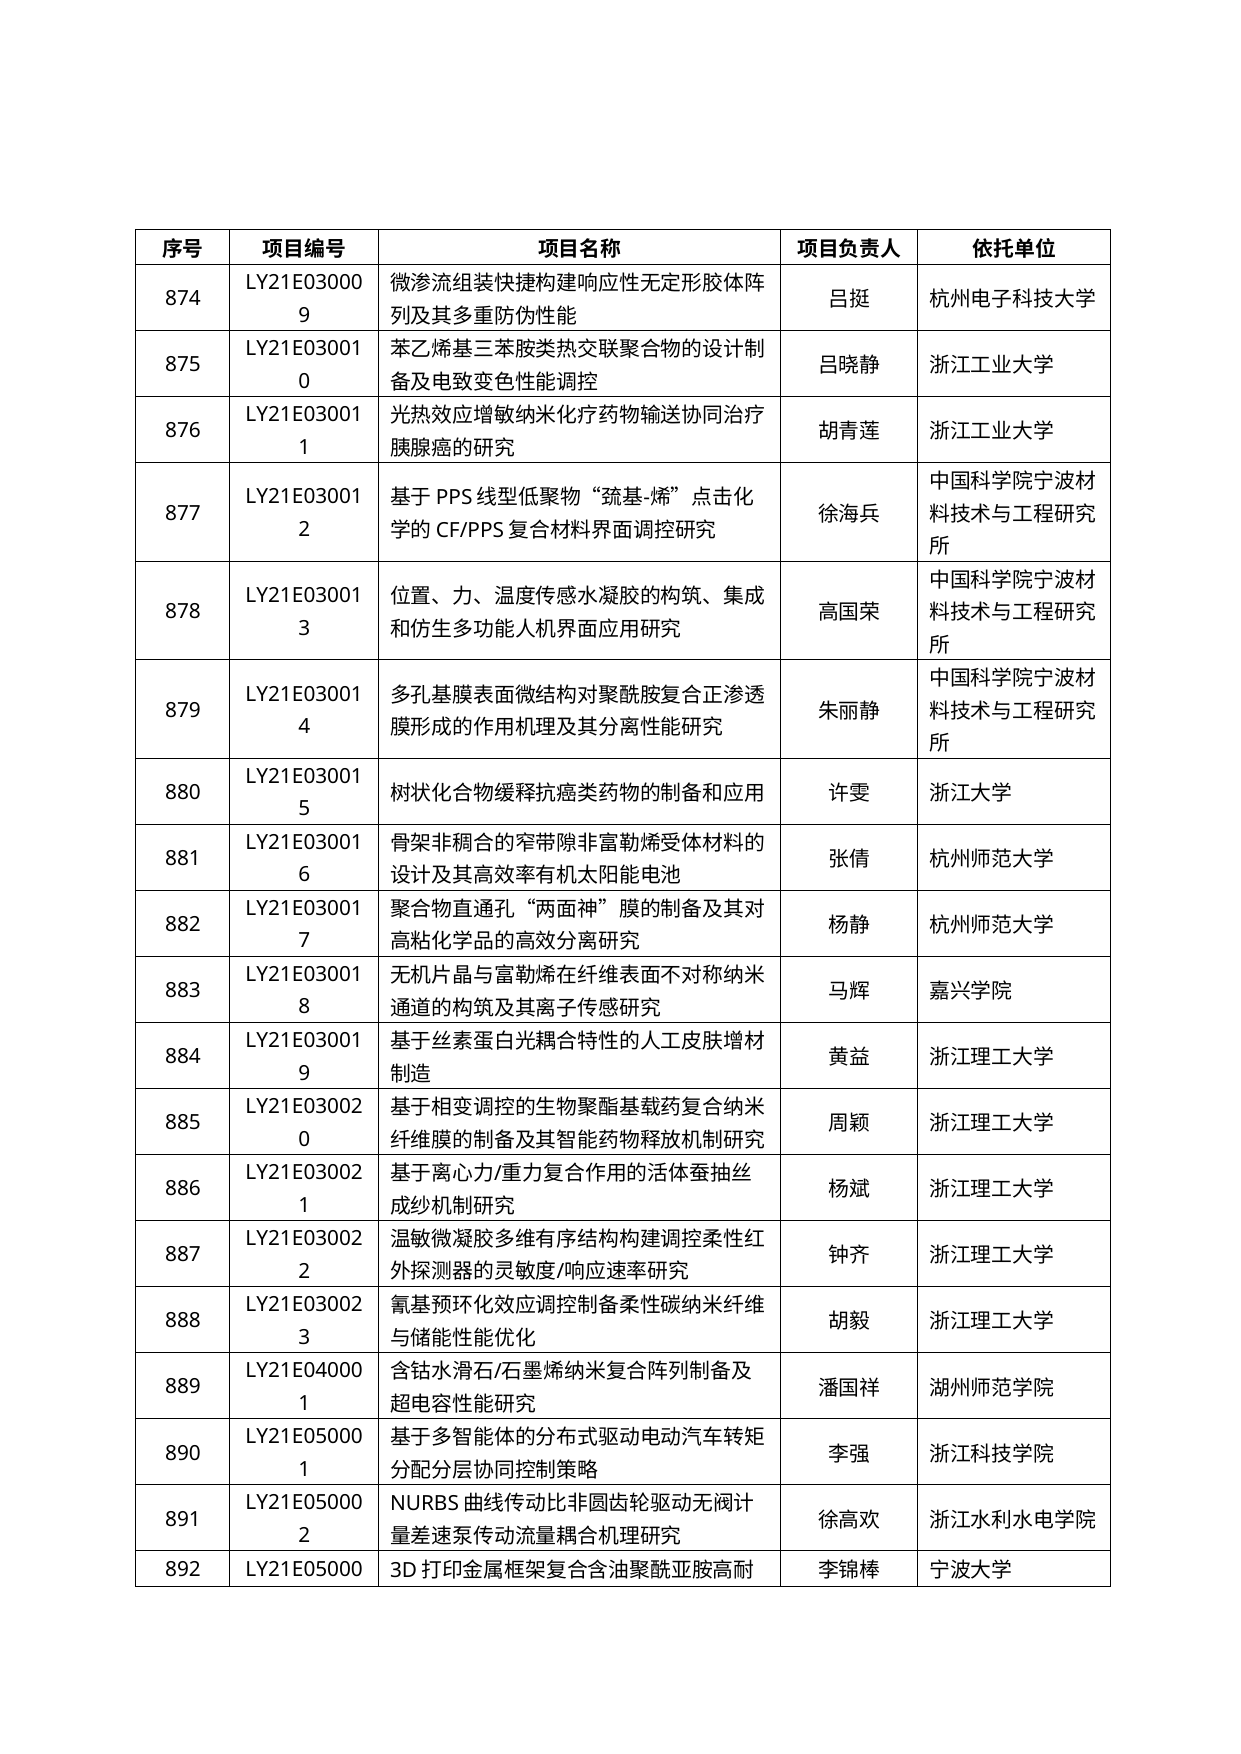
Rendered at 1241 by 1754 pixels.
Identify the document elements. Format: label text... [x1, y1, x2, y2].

table_header 依托单位 [918, 230, 1110, 264]
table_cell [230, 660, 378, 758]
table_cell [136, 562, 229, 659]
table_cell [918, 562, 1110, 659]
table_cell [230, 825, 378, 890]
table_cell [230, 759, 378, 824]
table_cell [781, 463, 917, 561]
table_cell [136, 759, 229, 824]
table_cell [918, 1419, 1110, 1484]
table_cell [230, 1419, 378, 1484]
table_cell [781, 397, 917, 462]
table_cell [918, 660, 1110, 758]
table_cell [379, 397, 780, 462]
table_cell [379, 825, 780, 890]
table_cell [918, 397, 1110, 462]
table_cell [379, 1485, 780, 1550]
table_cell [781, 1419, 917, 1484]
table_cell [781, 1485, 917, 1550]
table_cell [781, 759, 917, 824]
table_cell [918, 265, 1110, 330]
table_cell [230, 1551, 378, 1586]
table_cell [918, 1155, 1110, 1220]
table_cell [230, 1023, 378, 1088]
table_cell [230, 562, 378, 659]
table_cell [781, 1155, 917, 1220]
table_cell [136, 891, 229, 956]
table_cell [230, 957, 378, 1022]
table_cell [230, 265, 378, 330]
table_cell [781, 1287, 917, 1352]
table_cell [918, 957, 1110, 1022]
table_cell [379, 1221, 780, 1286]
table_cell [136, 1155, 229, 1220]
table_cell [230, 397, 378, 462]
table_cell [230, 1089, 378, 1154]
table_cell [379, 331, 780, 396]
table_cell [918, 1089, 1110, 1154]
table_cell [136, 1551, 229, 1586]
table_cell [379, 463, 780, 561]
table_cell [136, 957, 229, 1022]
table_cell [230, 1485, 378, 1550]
table_header 项目负责人 [781, 230, 917, 264]
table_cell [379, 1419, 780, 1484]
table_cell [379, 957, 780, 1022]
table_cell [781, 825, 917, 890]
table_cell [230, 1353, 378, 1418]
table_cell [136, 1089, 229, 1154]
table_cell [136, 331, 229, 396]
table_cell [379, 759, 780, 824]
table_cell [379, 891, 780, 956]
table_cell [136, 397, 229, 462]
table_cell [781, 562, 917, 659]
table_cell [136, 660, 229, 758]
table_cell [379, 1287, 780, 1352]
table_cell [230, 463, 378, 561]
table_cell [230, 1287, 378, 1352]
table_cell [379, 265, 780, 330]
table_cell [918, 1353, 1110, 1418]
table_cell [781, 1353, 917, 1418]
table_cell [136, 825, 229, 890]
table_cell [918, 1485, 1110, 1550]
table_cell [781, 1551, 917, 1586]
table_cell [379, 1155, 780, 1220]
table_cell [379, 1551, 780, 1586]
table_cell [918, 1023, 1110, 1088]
table_header 序号 [136, 230, 229, 264]
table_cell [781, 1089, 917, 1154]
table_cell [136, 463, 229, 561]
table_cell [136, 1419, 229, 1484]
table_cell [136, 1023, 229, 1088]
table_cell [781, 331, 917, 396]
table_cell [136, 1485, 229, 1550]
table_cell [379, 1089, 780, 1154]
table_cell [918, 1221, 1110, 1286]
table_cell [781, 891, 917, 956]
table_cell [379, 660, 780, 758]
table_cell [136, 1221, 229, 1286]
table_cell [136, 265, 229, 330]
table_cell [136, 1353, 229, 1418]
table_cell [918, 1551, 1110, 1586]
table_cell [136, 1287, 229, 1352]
table_header 项目编号 [230, 230, 378, 264]
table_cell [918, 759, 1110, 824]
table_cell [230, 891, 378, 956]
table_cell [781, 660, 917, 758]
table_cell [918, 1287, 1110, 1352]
table_header 项目名称 [379, 230, 780, 264]
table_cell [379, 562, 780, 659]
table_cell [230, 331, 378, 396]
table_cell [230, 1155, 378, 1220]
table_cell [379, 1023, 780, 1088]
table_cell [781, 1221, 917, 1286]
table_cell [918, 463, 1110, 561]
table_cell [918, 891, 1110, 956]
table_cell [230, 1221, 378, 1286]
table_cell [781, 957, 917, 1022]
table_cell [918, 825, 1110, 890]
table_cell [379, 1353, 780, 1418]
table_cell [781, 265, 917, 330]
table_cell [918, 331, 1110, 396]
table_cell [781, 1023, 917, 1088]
